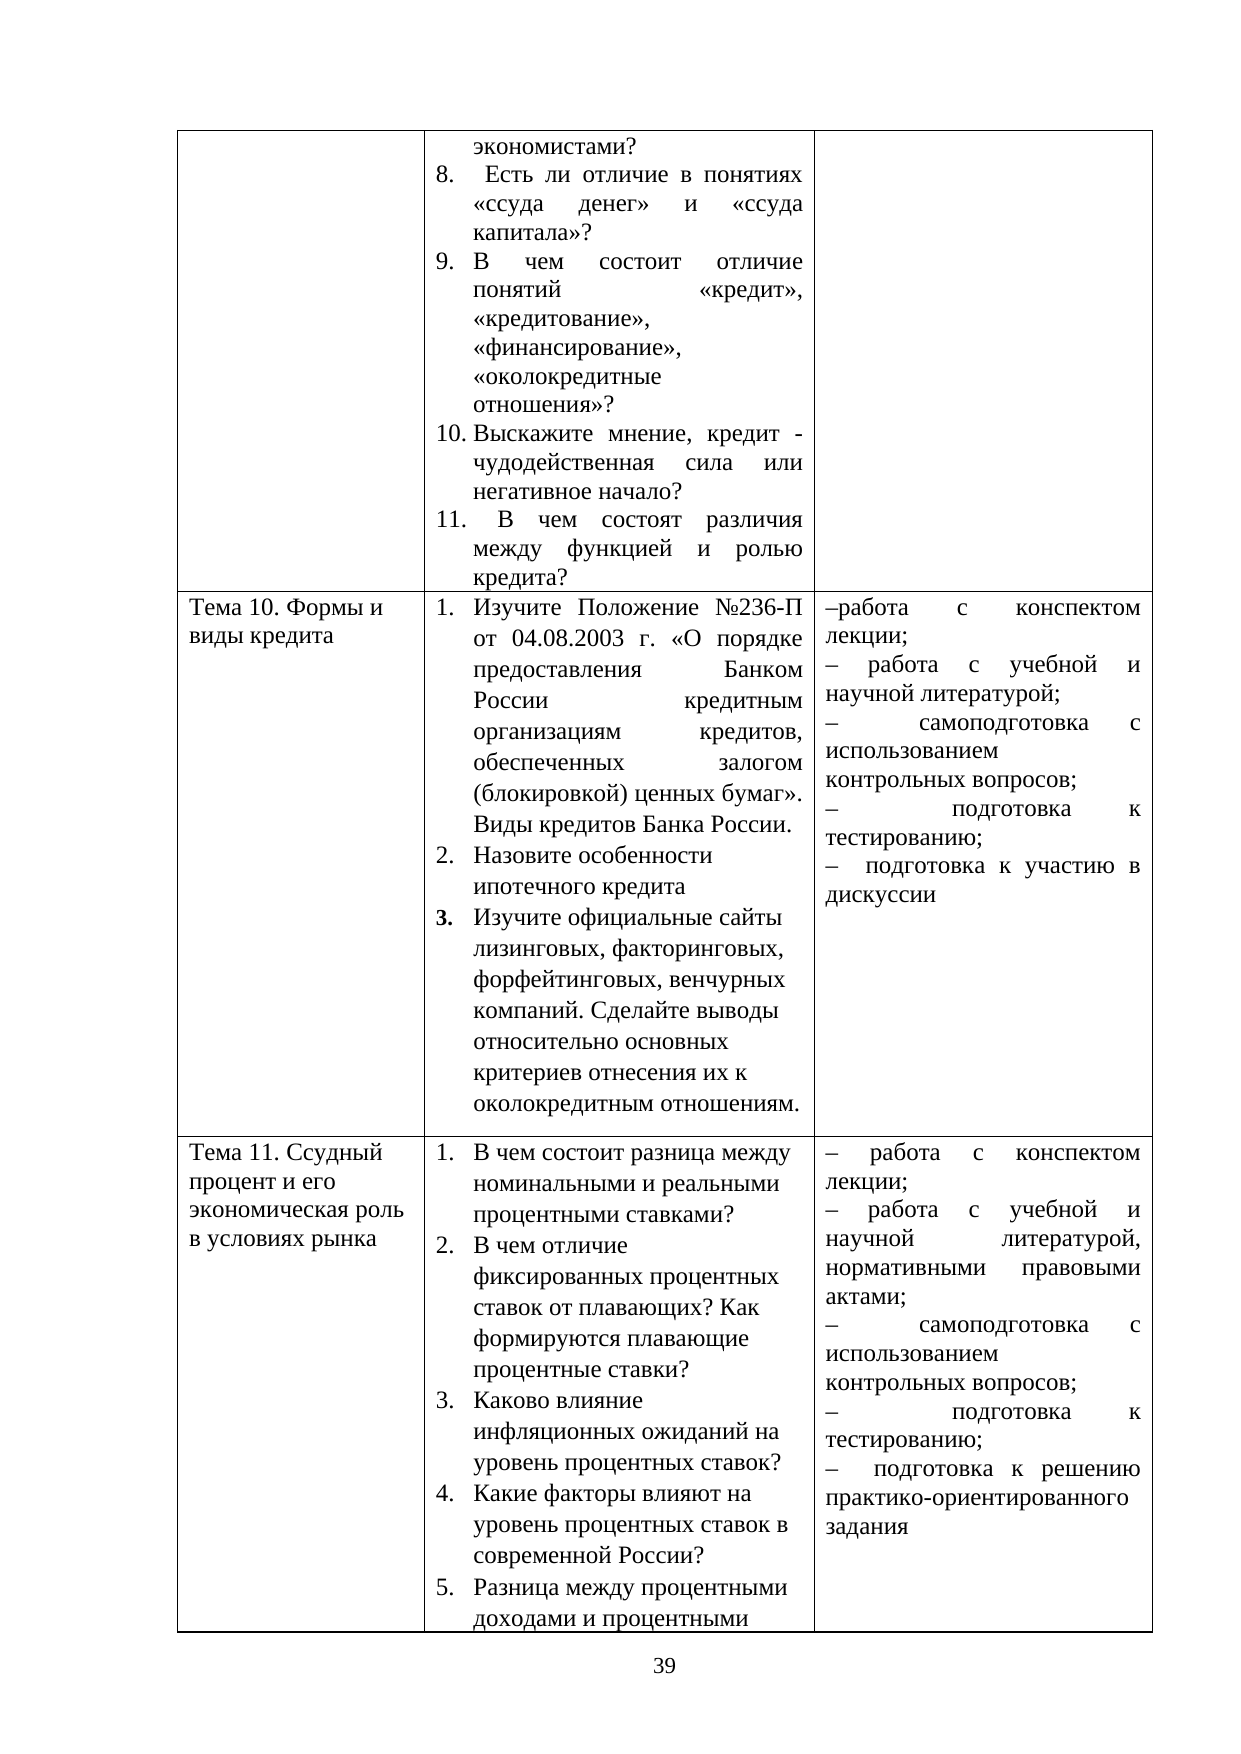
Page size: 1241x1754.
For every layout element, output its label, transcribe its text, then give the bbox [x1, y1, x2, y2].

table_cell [425, 131, 814, 591]
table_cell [178, 131, 424, 591]
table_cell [815, 131, 1152, 591]
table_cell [178, 1137, 424, 1631]
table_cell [815, 1137, 1152, 1631]
table_cell Тема 10. Формы и виды кредита [178, 592, 424, 1136]
table_cell Изучите Положение №236-П от 04.08.2003 г. «О порядке предоставления Банком России кредитным организациям кредитов, обеспеченных залогом (блокировкой) ценных бумаг». Виды кредитов Банка России. Назовите особенности ипотечного кредита Изучите официальные сайты лизинговых, факторинговых, форфейтинговых, венчурных компаний. Сделайте выводы относительно основных критериев отнесения их к околокредитным отношениям. [425, 592, 814, 1136]
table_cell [425, 1137, 814, 1631]
table_cell –работа с конспектом лекции; – работа с учебной и научной литературой; – самоподготовка с использованием контрольных вопросов; – подготовка к тестированию; – подготовка к участию в дискуссии [815, 592, 1152, 1136]
